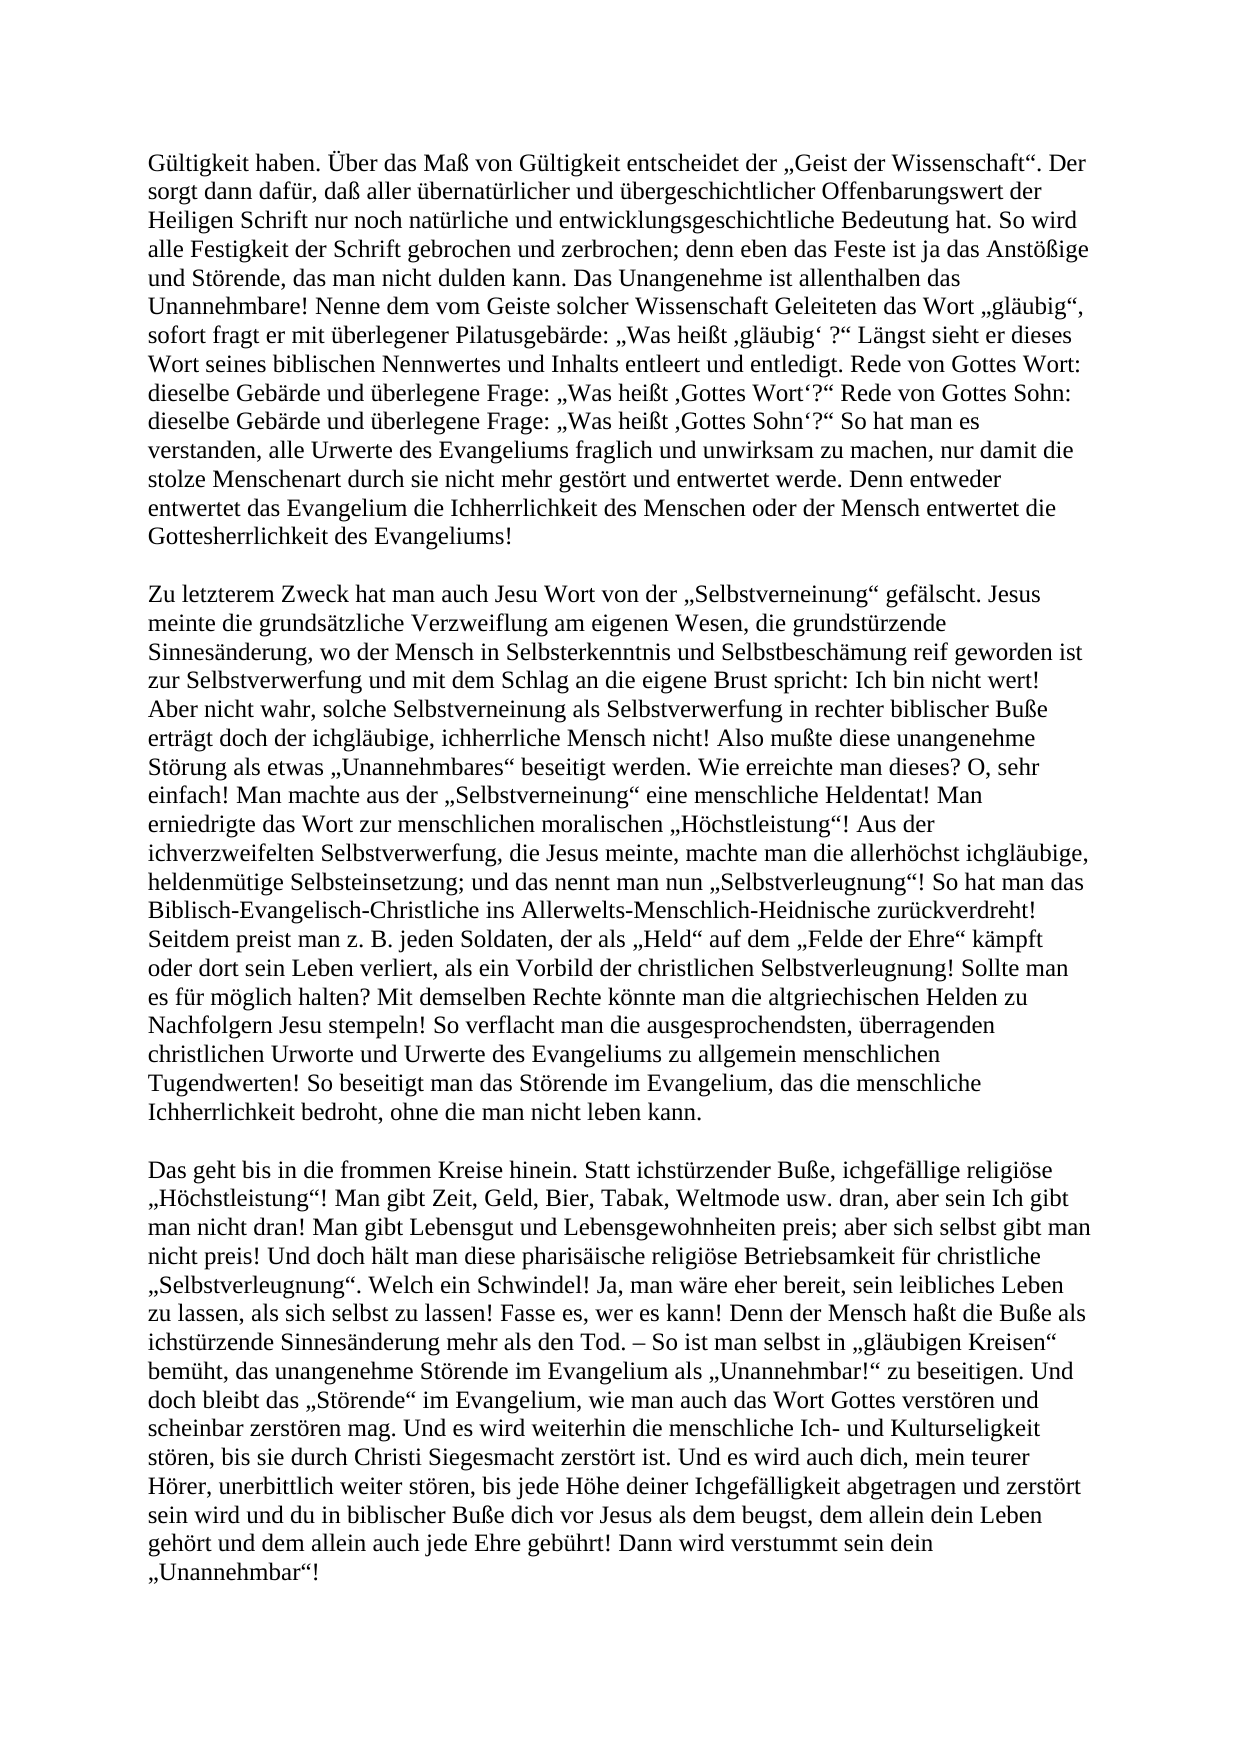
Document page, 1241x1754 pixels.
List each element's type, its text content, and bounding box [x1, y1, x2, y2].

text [148, 148, 1093, 550]
text Zu letzterem Zweck hat man auch Jesu Wort von der „Selbstverneinung“ gefälscht. Jesus meinte die grundsätzliche Verzweiflung am eigenen Wesen, die grundstürzende Sinnesänderung, wo der Mensch in Selbsterkenntnis und Selbstbeschämung reif geworden ist zur Selbstverwerfung und mit dem Schlag an die eigene Brust spricht: Ich bin nicht wert! Aber nicht wahr, solche Selbstverneinung als Selbstverwerfung in rechter biblischer Buße erträgt doch der ichgläubige, ichherrliche Mensch nicht! Also mußte diese unangenehme Störung als etwas „Unannehmbares“ beseitigt werden. Wie erreichte man dieses? O, sehr einfach! Man machte aus der „Selbstverneinung“ eine menschliche Heldentat! Man erniedrigte das Wort zur menschlichen moralischen „Höchstleistung“! Aus der ichverzweifelten Selbstverwerfung, die Jesus meinte, machte man die allerhöchst ichgläubige, heldenmütige Selbsteinsetzung; und das nennt man nun „Selbstverleugnung“! So hat man das Biblisch-Evangelisch-Christliche ins Allerwelts-Menschlich-Heidnische zurückverdreht! Seitdem preist man z. B. jeden Soldaten, der als „Held“ auf dem „Felde der Ehre“ kämpft oder dort sein Leben verliert, als ein Vorbild der christlichen Selbstverleugnung! Sollte man es für möglich halten? Mit demselben Rechte könnte man die altgriechischen Helden zu Nachfolgern Jesu stempeln! So verflacht man die ausgesprochendsten, überragenden christlichen Urworte und Urwerte des Evangeliums zu allgemein menschlichen Tugendwerten! So beseitigt man das Störende im Evangelium, das die menschliche Ichherrlichkeit bedroht, ohne die man nicht leben kann. [148, 579, 1093, 1126]
text Das geht bis in die frommen Kreise hinein. Statt ichstürzender Buße, ichgefällige religiöse „Höchstleistung“! Man gibt Zeit, Geld, Bier, Tabak, Weltmode usw. dran, aber sein Ich gibt man nicht dran! Man gibt Lebensgut und Lebensgewohnheiten preis; aber sich selbst gibt man nicht preis! Und doch hält man diese pharisäische religiöse Betriebsamkeit für christliche „Selbstverleugnung“. Welch ein Schwindel! Ja, man wäre eher bereit, sein leibliches Leben zu lassen, als sich selbst zu lassen! Fasse es, wer es kann! Denn der Mensch haßt die Buße als ichstürzende Sinnesänderung mehr als den Tod. – So ist man selbst in „gläubigen Kreisen“ bemüht, das unangenehme Störende im Evangelium als „Unannehmbar!“ zu beseitigen. Und doch bleibt das „Störende“ im Evangelium, wie man auch das Wort Gottes verstören und scheinbar zerstören mag. Und es wird weiterhin die menschliche Ich- und Kulturseligkeit stören, bis sie durch Christi Siegesmacht zerstört ist. Und es wird auch dich, mein teurer Hörer, unerbittlich weiter stören, bis jede Höhe deiner Ichgefälligkeit abgetragen und zerstört sein wird und du in biblischer Buße dich vor Jesus als dem beugst, dem allein dein Leben gehört und dem allein auch jede Ehre gebührt! Dann wird verstummt sein dein „Unannehmbar“! [148, 1155, 1093, 1586]
